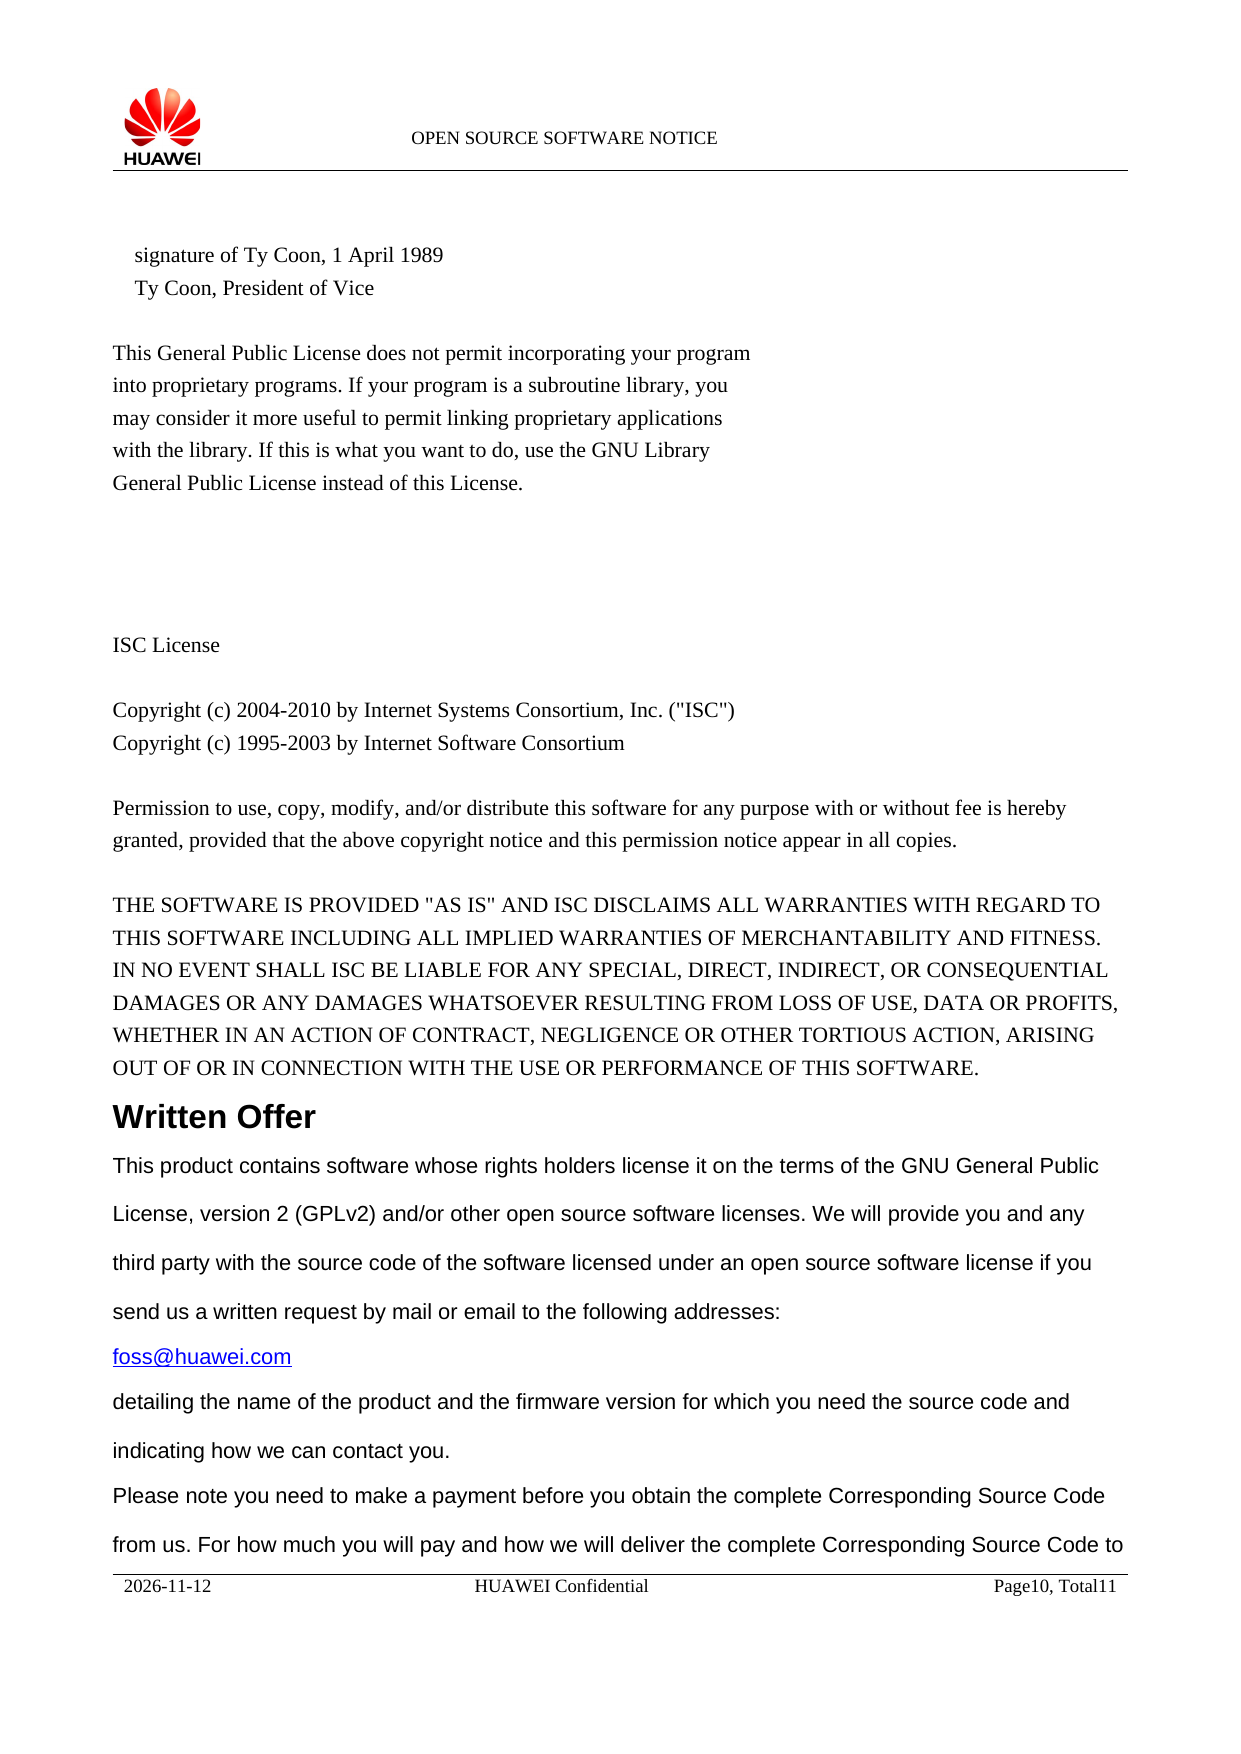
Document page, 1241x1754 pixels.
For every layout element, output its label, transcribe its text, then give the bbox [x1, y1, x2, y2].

picture [124, 88, 201, 165]
text foss@huawei.com [112, 1340, 1128, 1373]
text This product contains software whose rights holders license it on the terms of the GNU General Public License, version 2 (GPLv2) and/or other open source software licenses. We will provide you and any third party with the source code of the software licensed under an open source software license if you send us a written request by mail or email to the following addresses: [112, 1149, 1128, 1328]
text detailing the name of the product and the firmware version for which you need the source code and indicating how we can contact you. [112, 1385, 1128, 1467]
text Written Offer [112, 1084, 1128, 1149]
